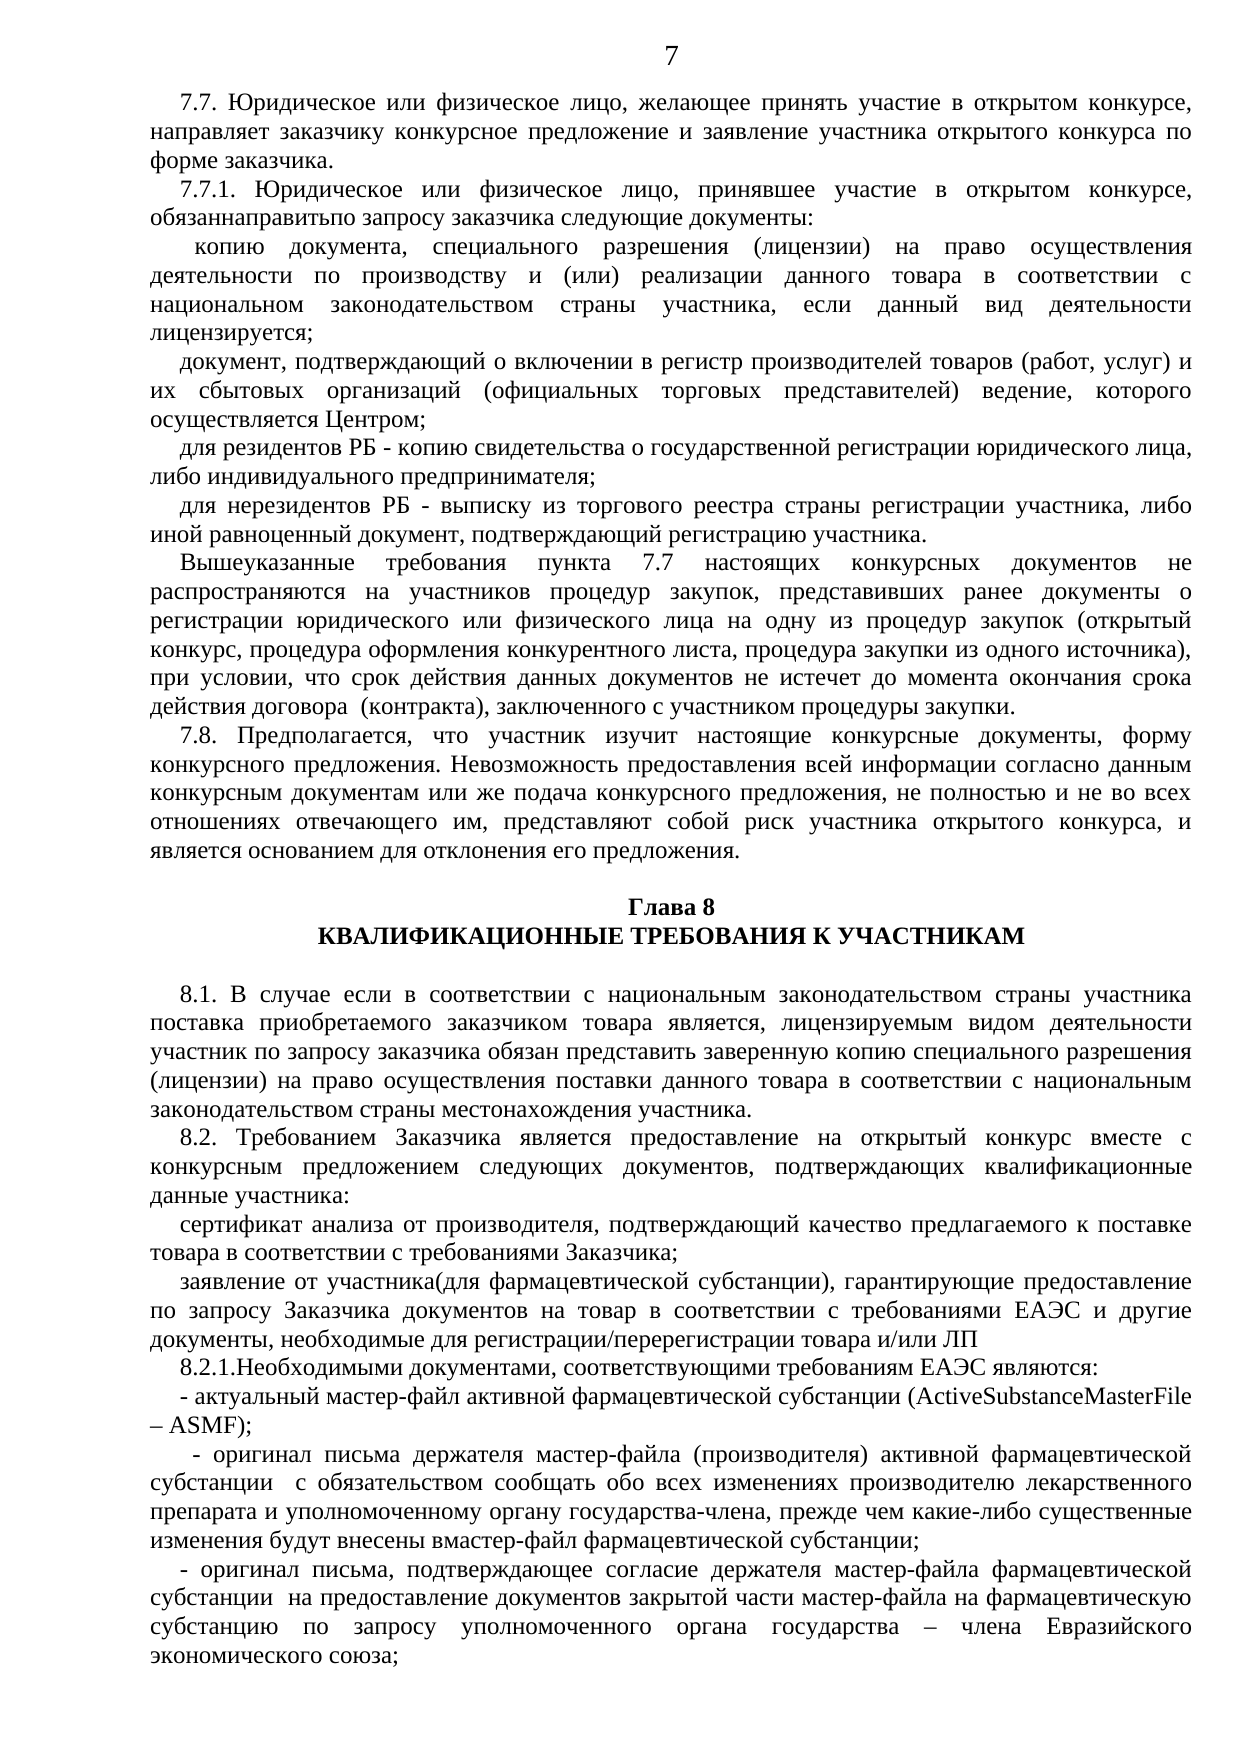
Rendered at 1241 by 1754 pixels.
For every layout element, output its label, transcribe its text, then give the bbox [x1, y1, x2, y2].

text документ, подтверждающий о включении в регистр производителей товаров (работ, услуг) и их сбытовых организаций (официальных торговых представителей) ведение, которого осуществляется Центром; [150, 346, 1193, 432]
text - оригинал письма держателя мастер-файла (производителя) активной фармацевтической субстанции с обязательством сообщать обо всех изменениях производителю лекарственного препарата и уполномоченному органу государства-члена, прежде чем какие-либо существенные изменения будут внесены вмастер-файл фармацевтической субстанции; [150, 1439, 1193, 1554]
text для резидентов РБ - копию свидетельства о государственной регистрации юридического лица, либо индивидуального предпринимателя; [150, 432, 1193, 490]
text 7.8. Предполагается, что участник изучит настоящие конкурсные документы, форму конкурсного предложения. Невозможность предоставления всей информации согласно данным конкурсным документам или же подача конкурсного предложения, не полностью и не во всех отношениях отвечающего им, представляют собой риск участника открытого конкурса, и является основанием для отклонения его предложения. [150, 720, 1193, 864]
text - актуальный мастер-файл активной фармацевтической субстанции (ActiveSubstanceMasterFile – ASMF); [150, 1381, 1193, 1439]
text Вышеуказанные требования пункта 7.7 настоящих конкурсных документов не распространяются на участников процедур закупок, представивших ранее документы о регистрации юридического или физического лица на одну из процедур закупок (открытый конкурс, процедура оформления конкурентного листа, процедура закупки из одного источника), при условии, что срок действия данных документов не истечет до момента окончания срока действия договора (контракта), заключенного с участником процедуры закупки. [150, 547, 1193, 720]
text - оригинал письма, подтверждающее согласие держателя мастер-файла фармацевтической субстанции на предоставление документов закрытой части мастер-файла на фармацевтическую субстанцию по запросу уполномоченного органа государства – члена Евразийского экономического союза; [150, 1554, 1193, 1669]
text 8.2.1.Необходимыми документами, соответствующими требованиям ЕАЭС являются: [150, 1352, 1193, 1381]
text сертификат анализа от производителя, подтверждающий качество предлагаемого к поставке товара в соответствии с требованиями Заказчика; [150, 1209, 1193, 1266]
text для нерезидентов РБ - выписку из торгового реестра страны регистрации участника, либо иной равноценный документ, подтверждающий регистрацию участника. [150, 490, 1193, 547]
text 7.7.1. Юридическое или физическое лицо, принявшее участие в открытом конкурсе, обязаннаправитьпо запросу заказчика следующие документы: [150, 174, 1193, 231]
text копию документа, специального разрешения (лицензии) на право осуществления деятельности по производству и (или) реализации данного товара в соответствии с национальном законодательством страны участника, если данный вид деятельности лицензируется; [150, 231, 1193, 346]
text КВАЛИФИКАЦИОННЫЕ ТРЕБОВАНИЯ К УЧАСТНИКАМ [150, 921, 1193, 950]
text Глава 8 [150, 892, 1193, 921]
text 7.7. Юридическое или физическое лицо, желающее принять участие в открытом конкурсе, направляет заказчику конкурсное предложение и заявление участника открытого конкурса по форме заказчика. [150, 87, 1193, 174]
text 8.1. В случае если в соответствии с национальным законодательством страны участника поставка приобретаемого заказчиком товара является, лицензируемым видом деятельности участник по запросу заказчика обязан представить заверенную копию специального разрешения (лицензии) на право осуществления поставки данного товара в соответствии с национальным законодательством страны местонахождения участника. [150, 979, 1193, 1122]
text 8.2. Требованием Заказчика является предоставление на открытый конкурс вместе с конкурсным предложением следующих документов, подтверждающих квалификационные данные участника: [150, 1122, 1193, 1209]
text заявление от участника(для фармацевтической субстанции), гарантирующие предоставление по запросу Заказчика документов на товар в соответствии с требованиями ЕАЭС и другие документы, необходимые для регистрации/перерегистрации товара и/или ЛП [150, 1266, 1193, 1352]
